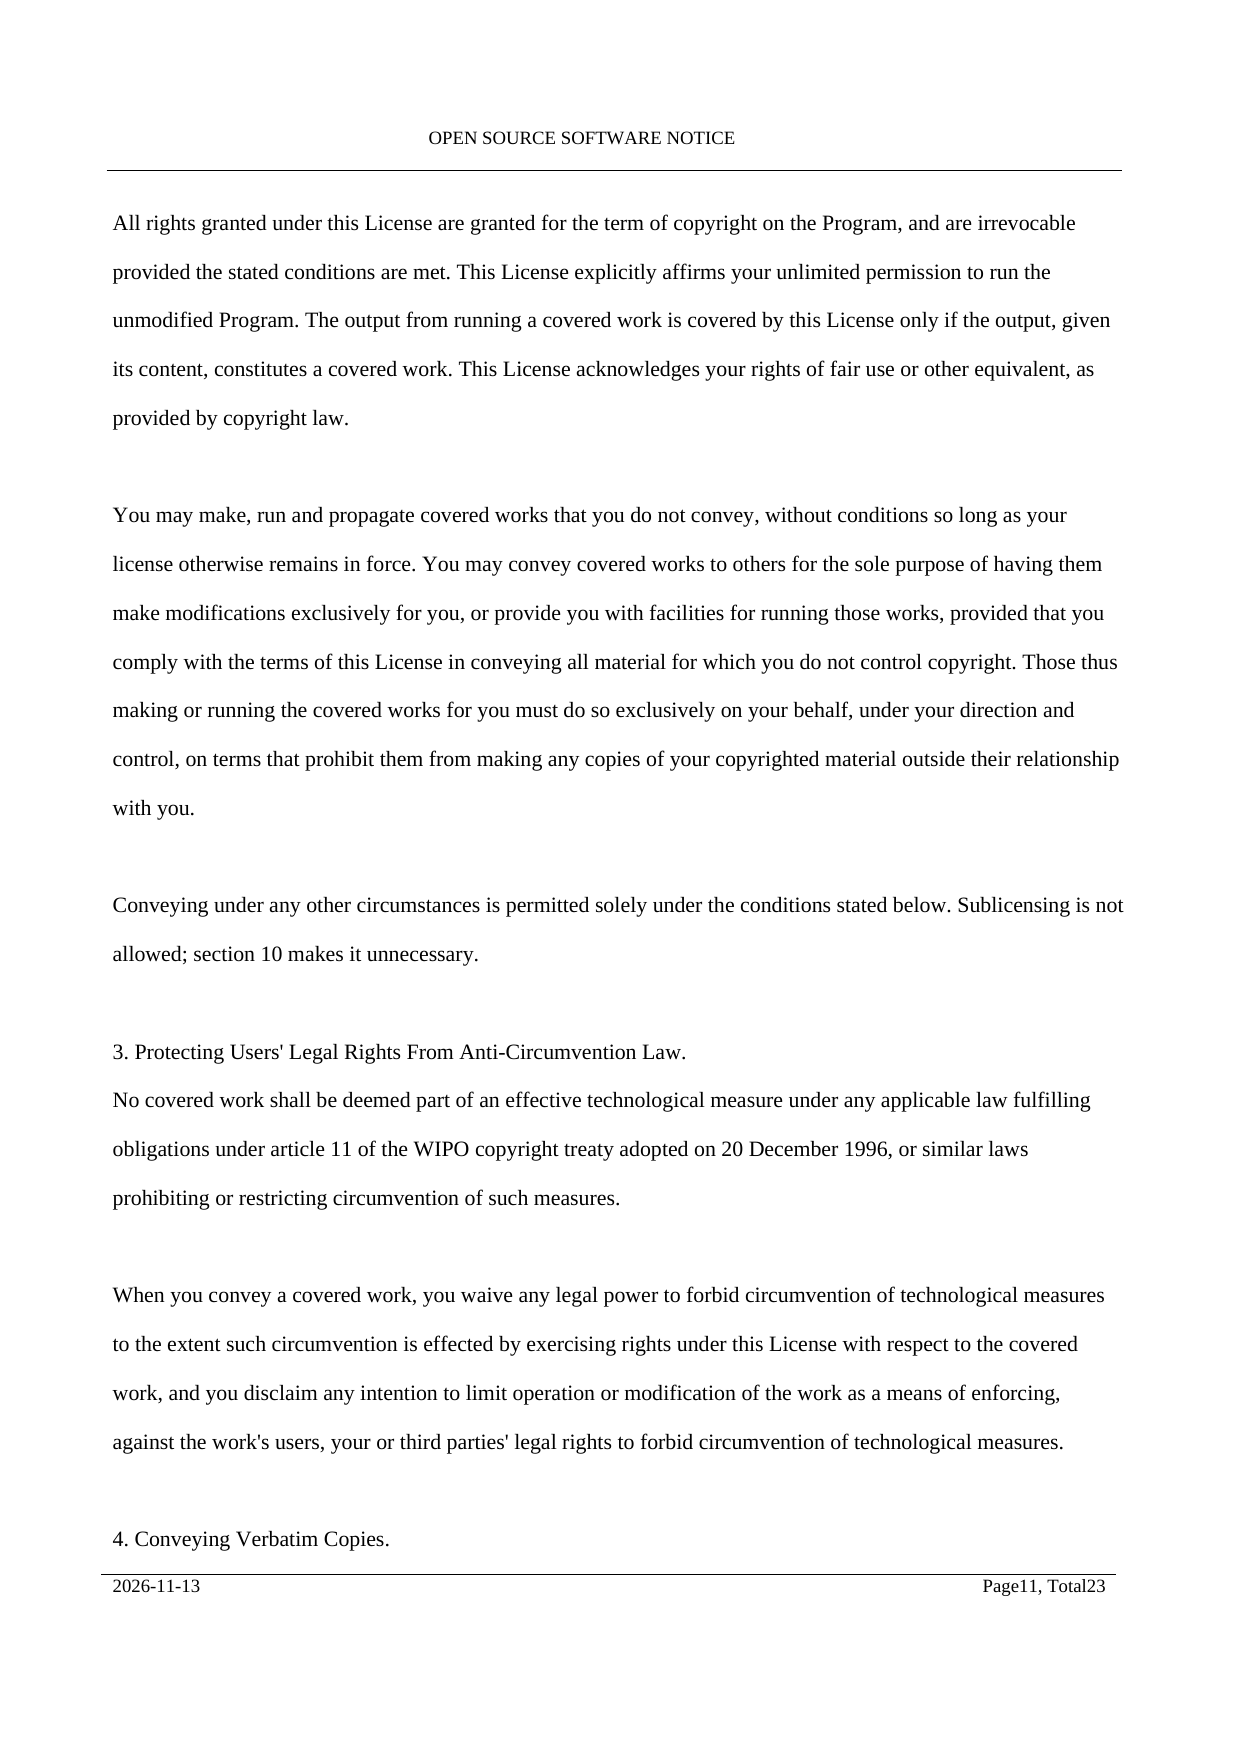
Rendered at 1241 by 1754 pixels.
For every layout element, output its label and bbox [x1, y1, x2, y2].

text [112, 206, 1128, 1555]
